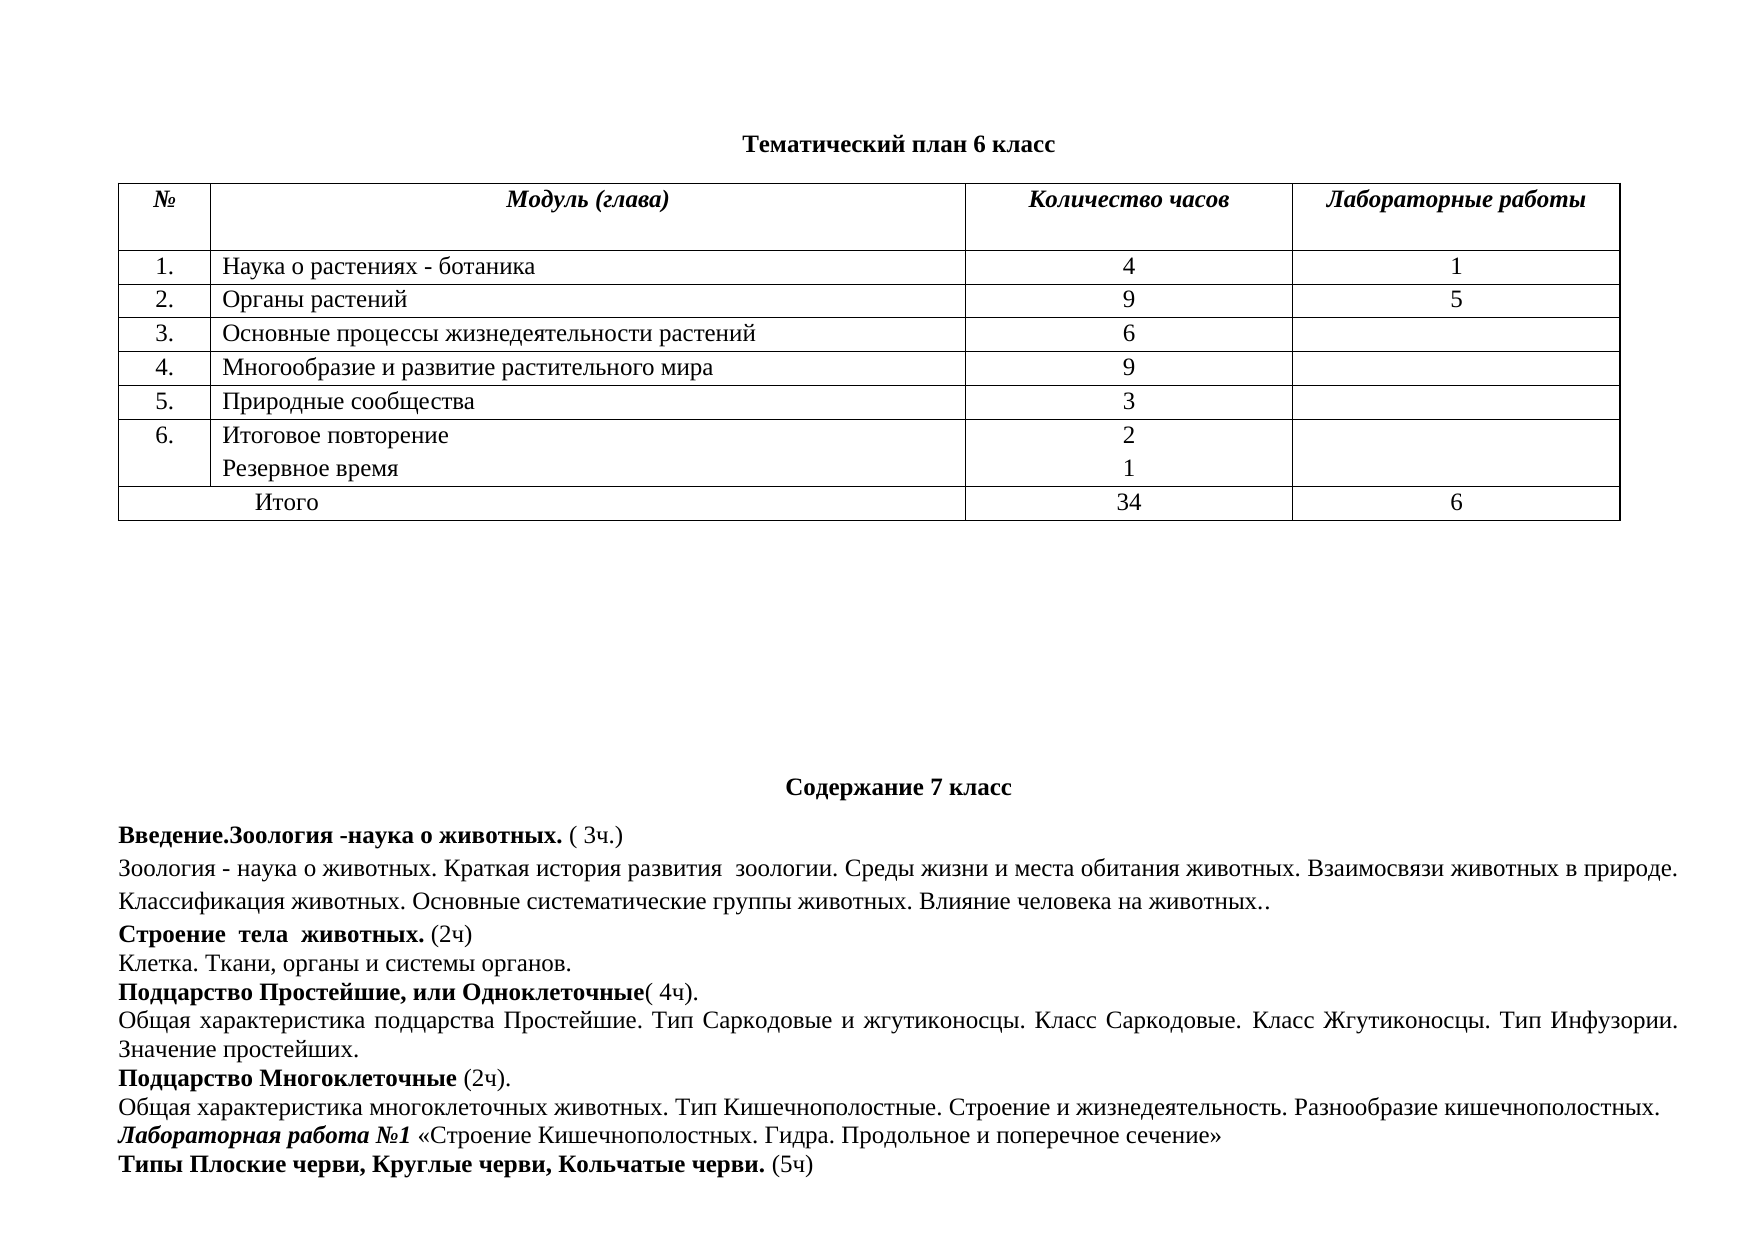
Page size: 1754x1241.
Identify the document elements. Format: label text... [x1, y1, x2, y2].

table_cell Многообразие и развитие растительного мира [211, 352, 965, 385]
table_cell 2 1 [966, 420, 1292, 486]
table_cell 3. [119, 318, 210, 351]
text Введение.Зоология -наука о животных. ( 3ч.) [118, 820, 1679, 849]
table_cell 6. [119, 420, 210, 486]
text Общая характеристика подцарства Простейшие. Тип Саркодовые и жгутиконосцы. Класс Саркодовые. Класс Жгутиконосцы. Тип Инфузории. Значение простейших. [118, 1006, 1679, 1063]
text Содержание 7 класс [118, 772, 1679, 800]
table_cell 1. [119, 251, 210, 283]
text Типы Плоские черви, Круглые черви, Кольчатые черви. (5ч) [118, 1149, 1679, 1178]
table_cell [1293, 420, 1619, 486]
table_cell [1293, 352, 1619, 385]
table_cell 6 [966, 318, 1292, 351]
table_cell Итоговое повторение Резервное время [211, 420, 965, 486]
table_cell Природные сообщества [211, 386, 965, 419]
text Строение тела животных. (2ч) [118, 919, 1679, 948]
text Лабораторная работа №1 «Строение Кишечнополостных. Гидра. Продольное и поперечное сечение» [118, 1121, 1679, 1149]
table_cell Итого [119, 487, 965, 519]
table_cell 5. [119, 386, 210, 419]
table_cell [1293, 318, 1619, 351]
table_cell [1293, 386, 1619, 419]
table_cell Наука о растениях - ботаника [211, 251, 965, 283]
text Общая характеристика многоклеточных животных. Тип Кишечнополостные. Строение и жизнедеятельность. Разнообразие кишечнополостных. [118, 1092, 1679, 1121]
table_cell 1 [1293, 251, 1619, 283]
table_cell 34 [966, 487, 1292, 519]
table_cell Основные процессы жизнедеятельности растений [211, 318, 965, 351]
text Подцарство Простейшие, или Одноклеточные( 4ч). [118, 977, 1679, 1006]
text Подцарство Многоклеточные (2ч). [118, 1063, 1679, 1092]
table_cell 9 [966, 352, 1292, 385]
table_header Модуль (глава) [211, 184, 965, 250]
table_cell 4 [966, 251, 1292, 283]
text Клетка. Ткани, органы и системы органов. [118, 948, 1679, 977]
table_cell 3 [966, 386, 1292, 419]
table_cell 6 [1293, 487, 1619, 519]
table_header Лабораторные работы [1293, 184, 1619, 250]
table_cell Органы растений [211, 285, 965, 317]
text Тематический план 6 класс [118, 129, 1679, 158]
table_cell 4. [119, 352, 210, 385]
table_cell 9 [966, 285, 1292, 317]
table_header № [119, 184, 210, 250]
table_cell 5 [1293, 285, 1619, 317]
table_cell 2. [119, 285, 210, 317]
text Зоология - наука о животных. Краткая история развития зоологии. Среды жизни и места обитания животных. Взаимосвязи животных в природе. Классификация животных. Основные систематические группы животных. Влияние человека на животных.. [118, 853, 1679, 915]
table_header Количество часов [966, 184, 1292, 250]
